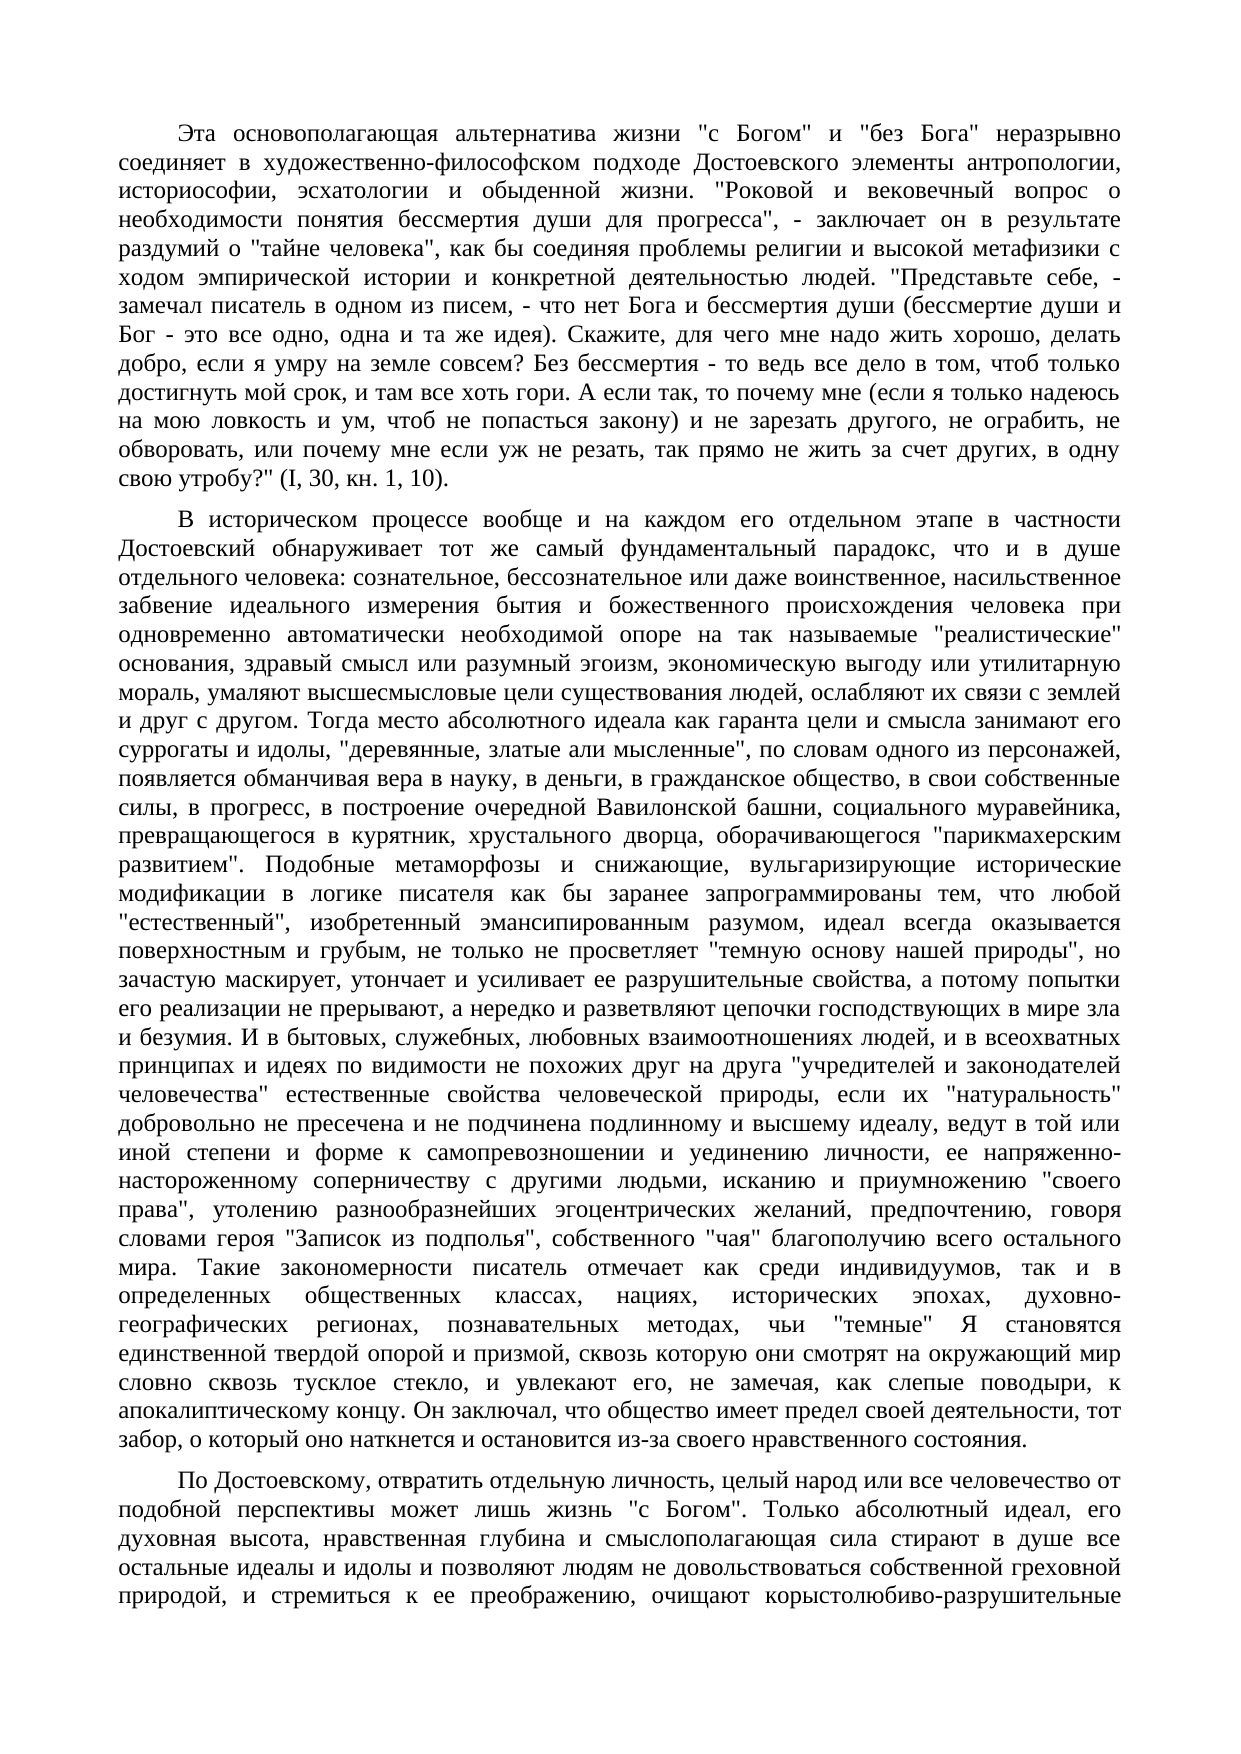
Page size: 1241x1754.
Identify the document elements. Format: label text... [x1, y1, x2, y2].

text Эта основополагающая альтернатива жизни "с Богом" и "без Бога" неразрывно соединяет в художественно-философском подходе Достоевского элементы антропологии, историософии, эсхатологии и обыденной жизни. "Роковой и вековечный вопрос о необходимости понятия бессмертия души для прогресса", - заключает он в результате раздумий о "тайне человека", как бы соединяя проблемы религии и высокой метафизики с ходом эмпирической истории и конкретной деятельностью людей. "Представьте себе, - замечал писатель в одном из писем, - что нет Бога и бессмертия души (бессмертие души и Бог - это все одно, одна и та же идея). Скажите, для чего мне надо жить хорошо, делать добро, если я умру на земле совсем? Без бессмертия - то ведь все дело в том, чтоб только достигнуть мой срок, и там все хоть гори. А если так, то почему мне (если я только надеюсь на мою ловкость и ум, чтоб не попасться закону) и не зарезать другого, не ограбить, не обворовать, или почему мне если уж не резать, так прямо не жить за счет других, в одну свою утробу?" (I, 30, кн. 1, 10). [118, 118, 1122, 492]
text В историческом процессе вообще и на каждом его отдельном этапе в частности Достоевский обнаруживает тот же самый фундаментальный парадокс, что и в душе отдельного человека: сознательное, бессознательное или даже воинственное, насильственное забвение идеального измерения бытия и божественного происхождения человека при одновременно автоматически необходимой опоре на так называемые "реалистические" основания, здравый смысл или разумный эгоизм, экономическую выгоду или утилитарную мораль, умаляют высшесмысловые цели существования людей, ослабляют их связи с землей и друг с другом. Тогда место абсолютного идеала как гаранта цели и смысла занимают его суррогаты и идолы, "деревянные, златые али мысленные", по словам одного из персонажей, появляется обманчивая вера в науку, в деньги, в гражданское общество, в свои собственные силы, в прогресс, в построение очередной Вавилонской башни, социального муравейника, превращающегося в курятник, хрустального дворца, оборачивающегося "парикмахерским развитием". Подобные метаморфозы и снижающие, вульгаризирующие исторические модификации в логике писателя как бы заранее запрограммированы тем, что любой "естественный", изобретенный эмансипированным разумом, идеал всегда оказывается поверхностным и грубым, не только не просветляет "темную основу нашей природы", но зачастую маскирует, утончает и усиливает ее разрушительные свойства, а потому попытки его реализации не прерывают, а нередко и разветвляют цепочки господствующих в мире зла и безумия. И в бытовых, служебных, любовных взаимоотношениях людей, и в всеохватных принципах и идеях по видимости не похожих друг на друга "учредителей и законодателей человечества" естественные свойства человеческой природы, если их "натуральность" добровольно не пресечена и не подчинена подлинному и высшему идеалу, ведут в той или иной степени и форме к самопревозношении и уединению личности, ее напряженно-настороженному соперничеству с другими людьми, исканию и приумножению "своего права", утолению разнообразнейших эгоцентрических желаний, предпочтению, говоря словами героя "Записок из подполья", собственного "чая" благополучию всего остального мира. Такие закономерности писатель отмечает как среди индивидуумов, так и в определенных общественных классах, нациях, исторических эпохах, духовно-географических регионах, познавательных методах, чьи "темные" Я становятся единственной твердой опорой и призмой, сквозь которую они смотрят на окружающий мир словно сквозь тусклое стекло, и увлекают его, не замечая, как слепые поводыри, к апокалиптическому концу. Он заключал, что общество имеет предел своей деятельности, тот забор, о который оно наткнется и остановится из-за своего нравственного состояния. [118, 504, 1122, 1453]
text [118, 1466, 1122, 1609]
